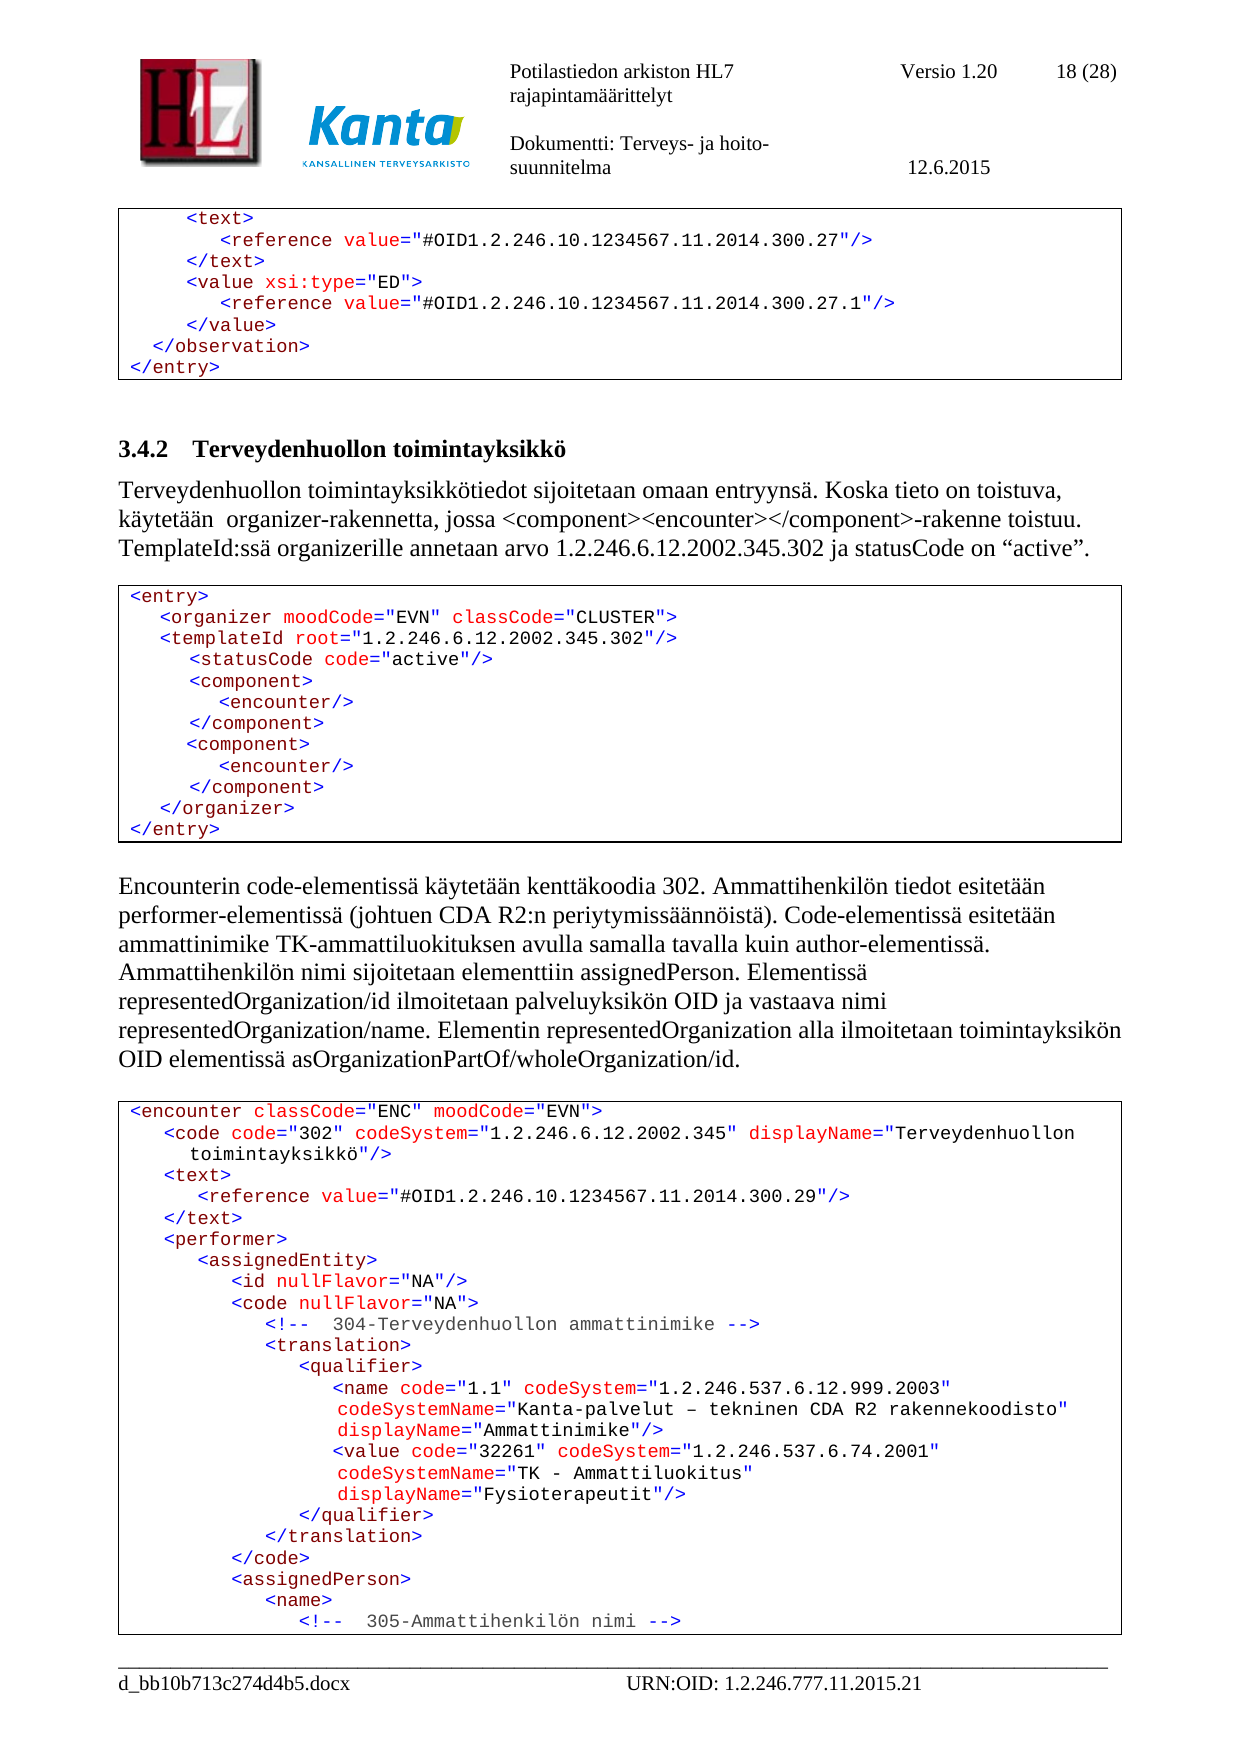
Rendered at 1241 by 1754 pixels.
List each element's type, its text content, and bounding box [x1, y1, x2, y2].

picture [302, 106, 470, 167]
text Terveydenhuollon toimintayksikkötiedot sijoitetaan omaan entryynsä. Koska tieto on toistuva, käytetään organizer-rakennetta, jossa <component><encounter></component>-rakenne toistuu. TemplateId:ssä organizerille annetaan arvo 1.2.246.6.12.2002.345.302 ja statusCode on “active”. [118, 475, 1122, 561]
text Encounterin code-elementissä käytetään kenttäkoodia 302. Ammattihenkilön tiedot esitetään performer-elementissä (johtuen CDA R2:n periytymissäännöistä). Code-elementissä esitetään ammattinimike TK-ammattiluokituksen avulla samalla tavalla kuin author-elementissä. Ammattihenkilön nimi sijoitetaan elementtiin assignedPerson. Elementissä representedOrganization/id ilmoitetaan palveluyksikön OID ja vastaava nimi representedOrganization/name. Elementin representedOrganization alla ilmoitetaan toimintayksikön OID elementissä asOrganizationPartOf/wholeOrganization/id. [118, 871, 1122, 1072]
subtitle Terveydenhuollon toimintayksikkö [118, 434, 1122, 463]
picture [323, 106, 334, 119]
table_header <entry> <organizer moodCode="EVN" classCode="CLUSTER"> <templateId root="1.2.246.6.12.2002.345.302"/> <statusCode code="active"/> <component> <encounter/> </component> <component> <encounter/> </component> </organizer> </entry> [209, 586, 1121, 841]
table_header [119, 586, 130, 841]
picture [140, 59, 263, 167]
